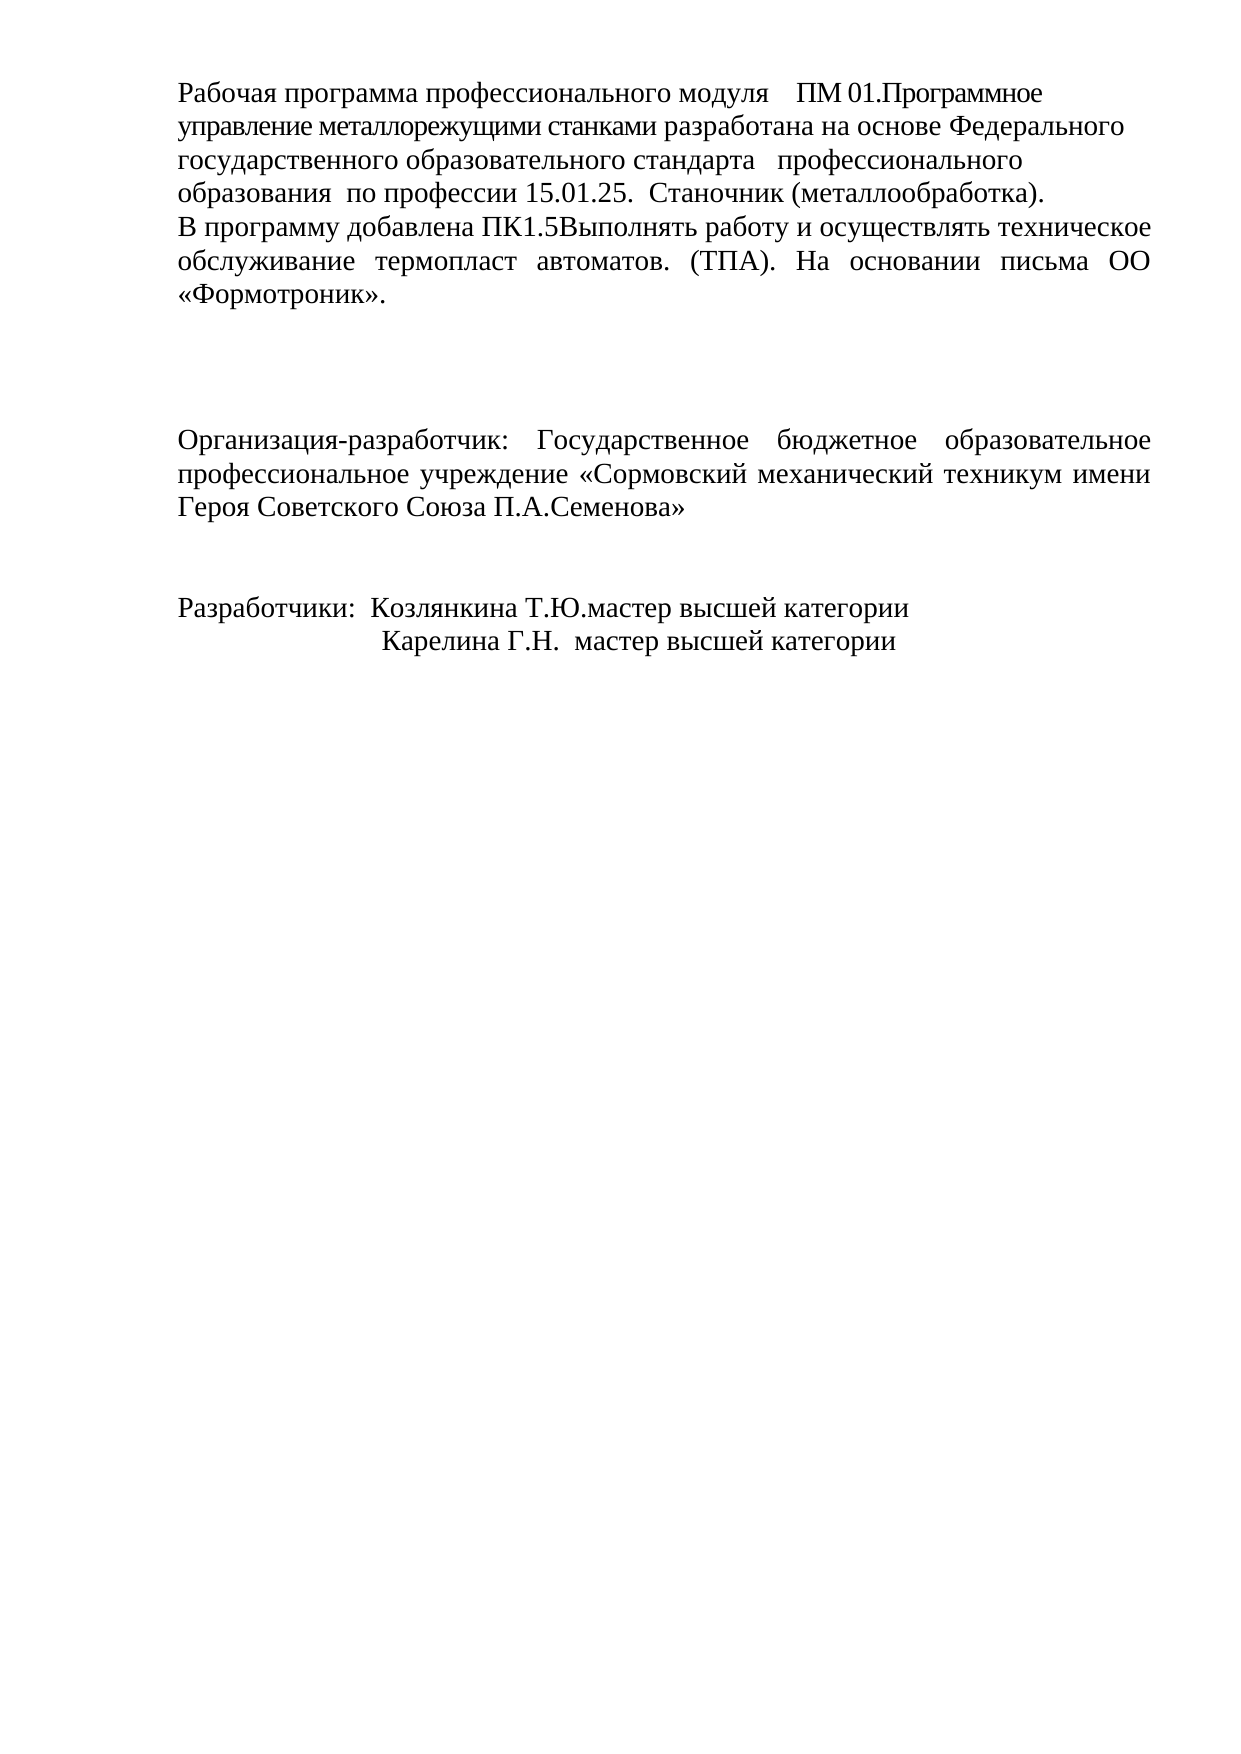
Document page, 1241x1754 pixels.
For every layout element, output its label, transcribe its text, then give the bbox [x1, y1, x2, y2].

text Разработчики: Козлянкина Т.Ю.мастер высшей категории [177, 590, 1152, 623]
text Организация-разработчик: Государственное бюджетное образовательное профессиональное учреждение «Сормовский механический техникум имени Героя Советского Союза П.А.Семенова» [177, 422, 1152, 523]
text В программу добавлена ПК1.5Выполнять работу и осуществлять техническое обслуживание термопласт автоматов. (ТПА). На основании письма ОО «Формотроник». [177, 209, 1152, 310]
text Рабочая программа профессионального модуля ПМ 01.Программное управление металлорежущими станками разработана на основе Федерального государственного образовательного стандарта профессионального образования по профессии 15.01.25. Станочник (металлообработка). [177, 75, 1152, 209]
text Карелина Г.Н. мастер высшей категории [177, 623, 1152, 657]
